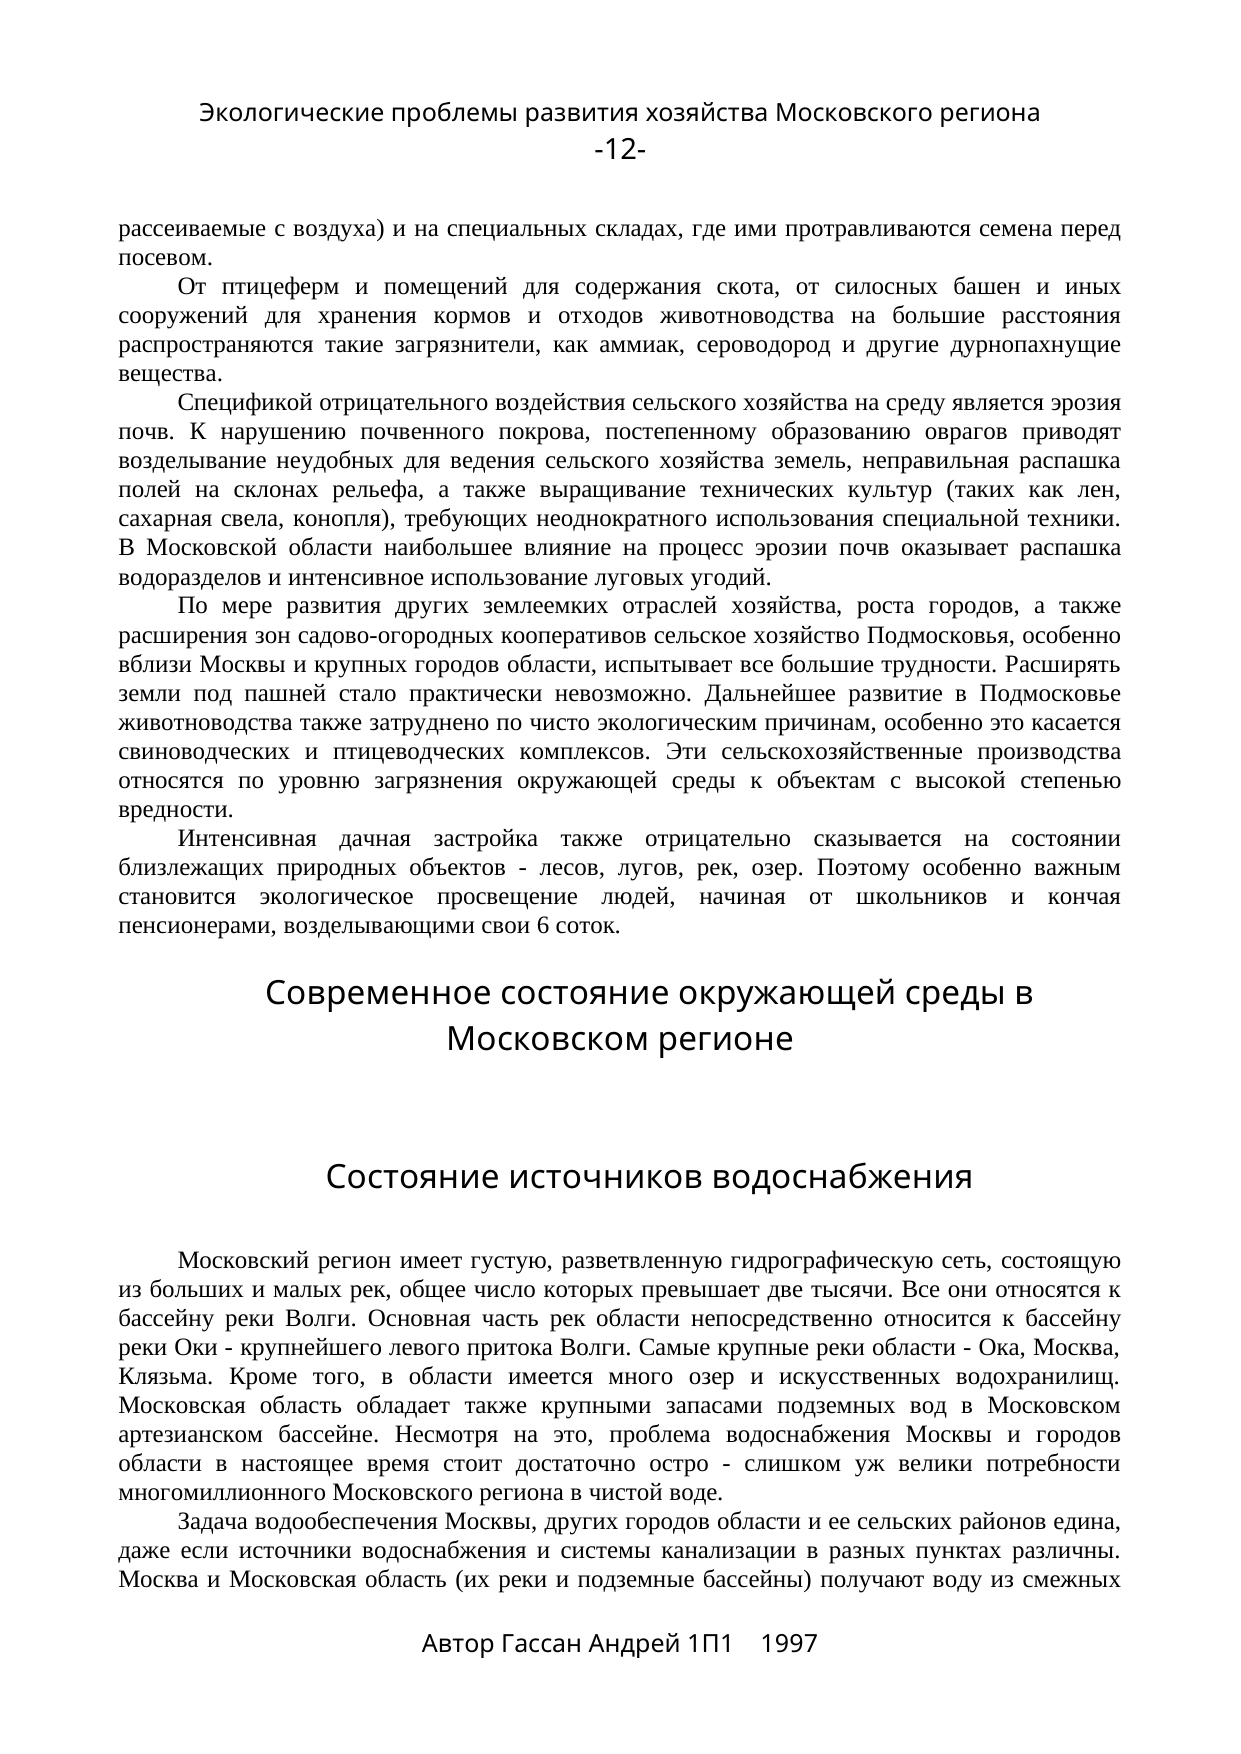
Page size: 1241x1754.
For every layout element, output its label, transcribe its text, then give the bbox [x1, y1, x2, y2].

text От птицеферм и помещений для содержания скота, от силосных башен и иных сооружений для хранения кормов и отходов животноводства на большие расстояния распространяются такие загрязнители, как аммиак, сероводород и другие дурнопахнущие вещества. [118, 271, 1122, 387]
text Московский регион имеет густую, разветвленную гидрографическую сеть, состоящую из больших и малых рек, общее число которых превышает две тысячи. Все они относятся к бассейну реки Волги. Основная часть рек области непосредственно относится к бассейну реки Оки - крупнейшего левого притока Волги. Самые крупные реки области - Ока, Москва, Клязьма. Кроме того, в области имеется много озер и искусственных водохранилищ. Московская область обладает также крупными запасами подземных вод в Московском артезианском бассейне. Несмотря на это, проблема водоснабжения Москвы и городов области в настоящее время стоит достаточно остро - слишком уж велики потребности многомиллионного Московского региона в чистой воде. [118, 1244, 1122, 1506]
text По мере развития других землеемких отраслей хозяйства, роста городов, а также расширения зон садово-огородных кооперативов сельское хозяйство Подмосковья, особенно вблизи Москвы и крупных городов области, испытывает все большие трудности. Расширять земли под пашней стало практически невозможно. Дальнейшее развитие в Подмосковье животноводства также затруднено по чисто экологическим причинам, особенно это касается свиноводческих и птицеводческих комплексов. Эти сельскохозяйственные производства относятся по уровню загрязнения окружающей среды к объектам с высокой степенью вредности. [118, 590, 1122, 823]
text Спецификой отрицательного воздействия сельского хозяйства на среду является эрозия почв. К нарушению почвенного покрова, постепенному образованию оврагов приводят возделывание неудобных для ведения сельского хозяйства земель, неправильная распашка полей на склонах рельефа, а также выращивание технических культур (таких как лен, сахарная свела, конопля), требующих неоднократного использования специальной техники. В Московской области наибольшее влияние на процесс эрозии почв оказывает распашка водоразделов и интенсивное использование луговых угодий. [118, 387, 1122, 590]
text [118, 213, 1122, 271]
text Состояние источников водоснабжения [118, 1152, 1122, 1198]
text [118, 1506, 1122, 1593]
text Интенсивная дачная застройка также отрицательно сказывается на состоянии близлежащих природных объектов - лесов, лугов, рек, озер. Поэтому особенно важным становится экологическое просвещение людей, начиная от школьников и кончая пенсионерами, возделывающими свои 6 соток. [118, 823, 1122, 939]
text Современное состояние окружающей среды в Московском регионе [118, 968, 1122, 1060]
